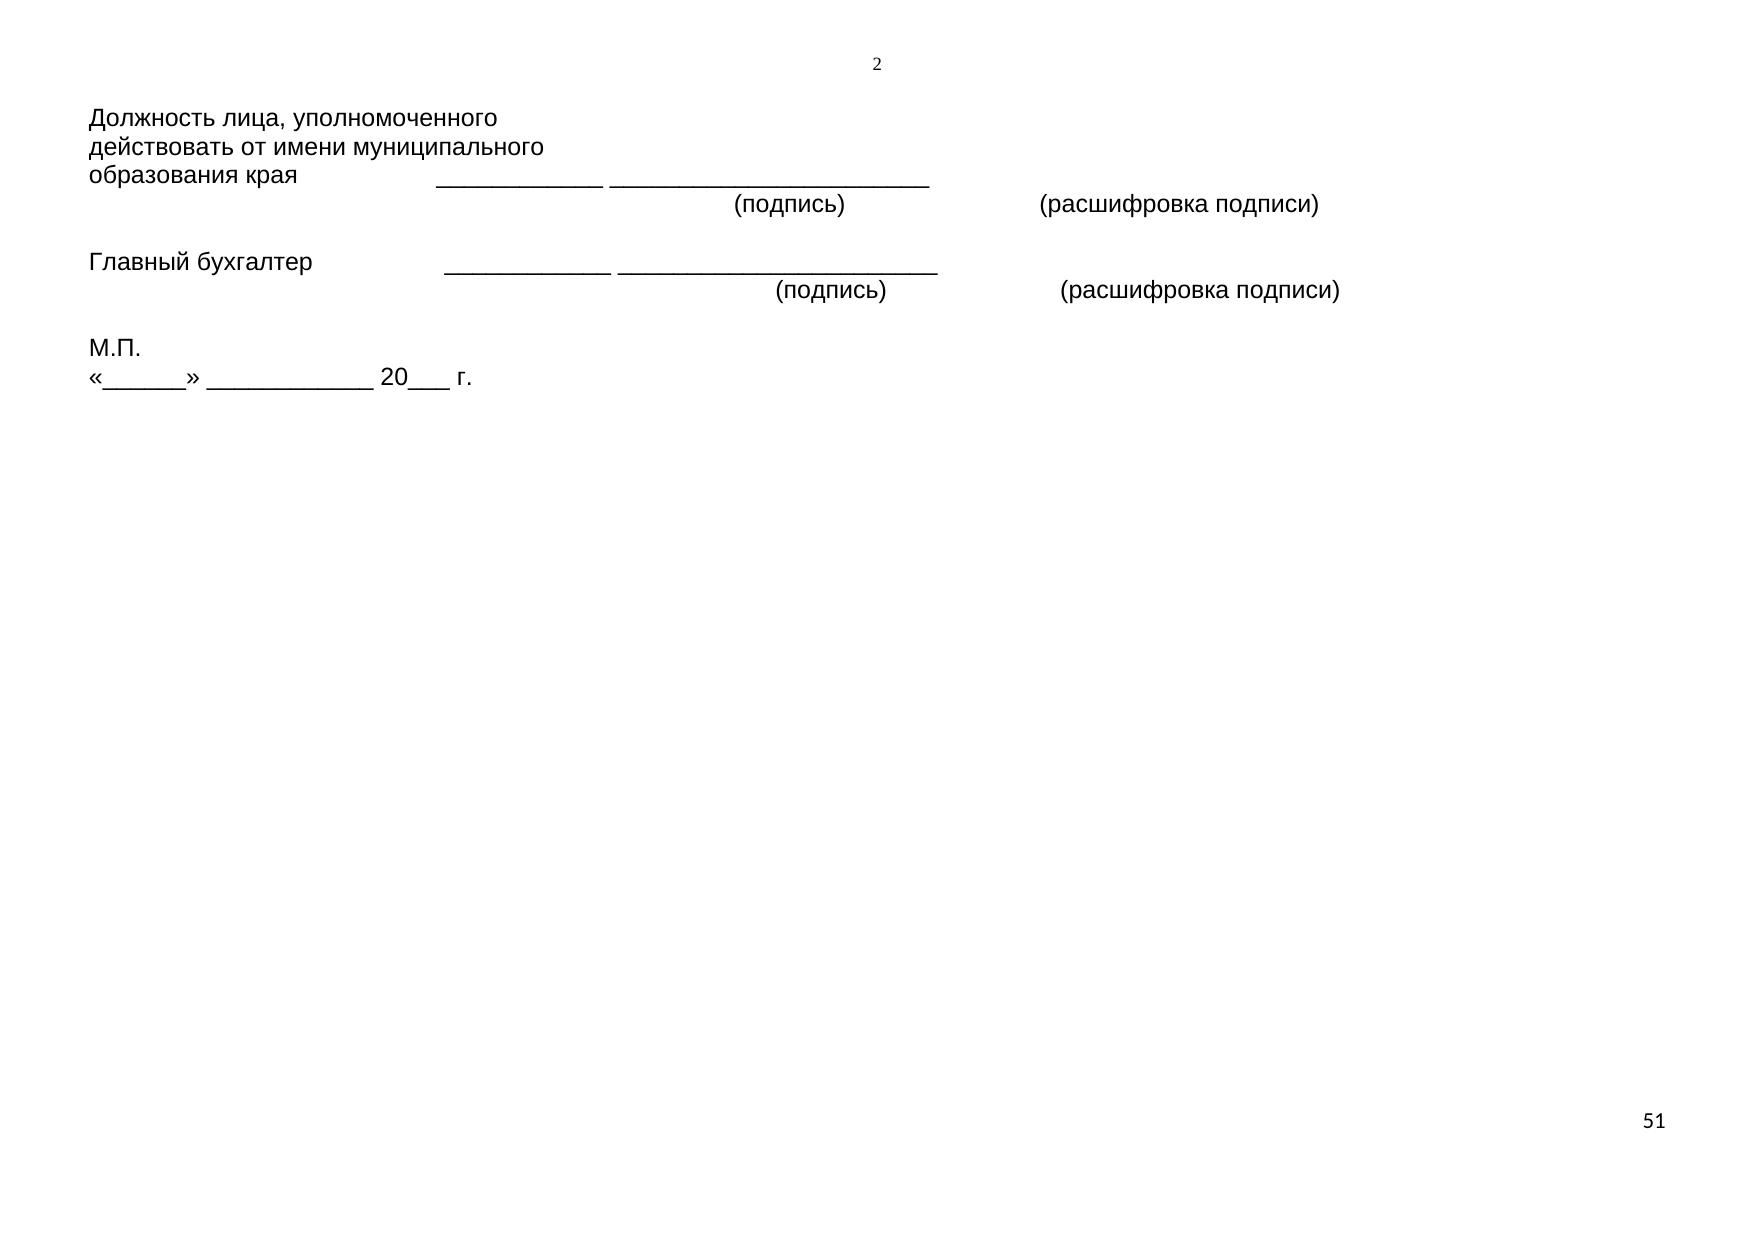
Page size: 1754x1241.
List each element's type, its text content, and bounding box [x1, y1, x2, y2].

text М.П. [89, 333, 1665, 361]
text (подпись) (расшифровка подписи) [89, 189, 1665, 218]
text действовать от имени муниципального [89, 131, 1665, 160]
text (подпись) (расшифровка подписи) [89, 275, 1665, 304]
text образования края ____________ _______________________ [89, 160, 1665, 189]
text Главный бухгалтер ____________ _______________________ [89, 246, 1665, 275]
text Должность лица, уполномоченного [89, 103, 1665, 131]
text «______» ____________ 20___ г. [89, 361, 1665, 390]
